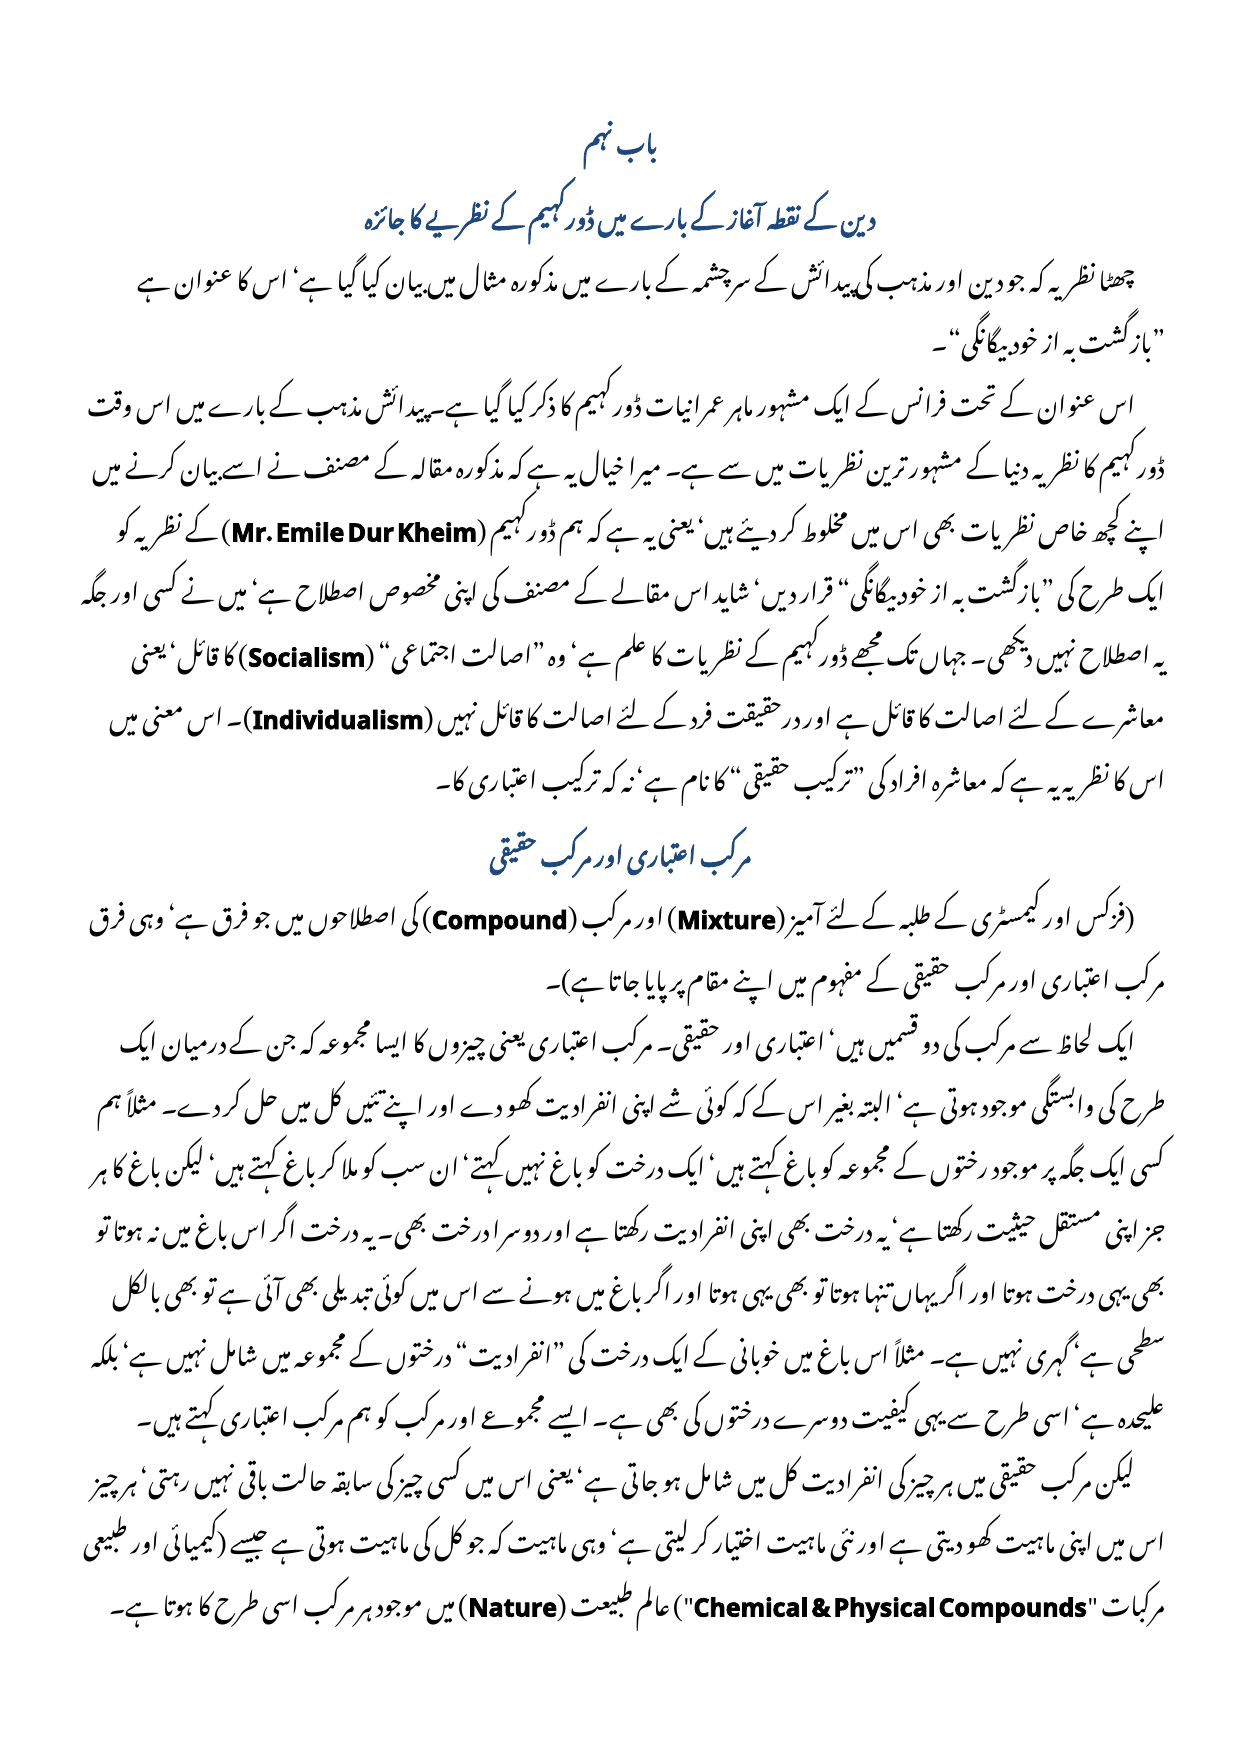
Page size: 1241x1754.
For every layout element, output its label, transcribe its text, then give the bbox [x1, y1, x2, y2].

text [75, 1444, 1165, 1631]
text اس عنوان کے تحت فرانس کے ایک مشہور ماہر عمرانیات ڈورکہیم کا ذکر کیا گیا ہے۔ پیدائش مذہب کے بارے میں اس وقت ڈورکہیم کا نظریہ دنیا کے مشہور ترین نظریات میں سے ہے۔ میرا خیال یہ ہے کہ مذکورہ مقالہ کے مصنف نے اسے بیان کرنے میں اپنے کچھ خاص نظریات بھی اس میں مخلوط کر دیئے ہیں‘ یعنی یہ ہے کہ ہم ڈورکہیم (Mr. Emile Dur Kheim) کے نظریہ کو ایک طرح کی ”بازگشت بہ از خود بیگانگی“ قرار دیں‘ شاید اس مقالے کے مصنف کی اپنی مخصوص اصطلاح ہے‘ میں نے کسی اور جگہ یہ اصطلاح نہیں دیکھی۔ جہاں تک مجھے ڈورکہیم کے نظریات کا علم ہے‘ وہ ”اصالت اجتماعی“ (Socialism) کا قائل‘ یعنی معاشرے کے لئے اصالت کا قائل ہے اور درحقیقت فرد کے لئے اصالت کا قائل نہیں (Individualism)۔ اس معنی میں اس کا نظریہ یہ ہے کہ معاشرہ افراد کی ”ترکیب حقیقی“ کا نام ہے‘ نہ کہ ترکیب اعتباری کا۔ [75, 369, 1165, 806]
text چھٹا نظریہ کہ جو دین اور مذہب کی پیدائش کے سرچشمہ کے بارے میں مذکورہ مثال میں بیان کیا گیا ہے‘ اس کا عنوان ہے ”بازگشت بہ از خود بیگانگی“۔ [75, 244, 1165, 369]
subtitle مرکب اعتباری اور مرکب حقیقی [75, 819, 1165, 881]
text ایک لحاظ سے مرکب کی دو قسمیں ہیں‘ اعتباری اور حقیقی۔ مرکب اعتباری یعنی چیزوں کا ایسا مجموعہ کہ جن کے درمیان ایک طرح کی وابستگی موجود ہوتی ہے‘ البتہ بغیر اس کے کہ کوئی شے اپنی انفرادیت کھو دے اور اپنے تئیں کل میں حل کر دے۔ مثلاً ہم کسی ایک جگہ پر موجود رختوں کے مجموعہ کو باغ کہتے ہیں‘ ایک درخت کو باغ نہیں کہتے‘ ان سب کو ملا کر باغ کہتے ہیں‘ لیکن باغ کا ہر جز اپنی مستقل حیثیت رکھتا ہے‘ یہ درخت بھی اپنی انفرادیت رکھتا ہے اور دوسرا درخت بھی۔ یہ درخت اگر اس باغ میں نہ ہوتا تو بھی یہی درخت ہوتا اور اگر یہاں تنہا ہوتا تو بھی یہی ہوتا اور اگر باغ میں ہونے سے اس میں کوئی تبدیلی بھی آئی ہے تو بھی بالکل سطحی ہے‘ گہری نہیں ہے۔ مثلاً اس باغ میں خوبانی کے ایک درخت کی ”انفرادیت“ درختوں کے مجموعہ میں شامل نہیں ہے‘ بلکہ علیحدہ ہے‘ اسی طرح سے یہی کیفیت دوسرے درختوں کی بھی ہے۔ ایسے مجموعے اور مرکب کو ہم مرکب اعتباری کہتے ہیں۔ [75, 1006, 1165, 1444]
subtitle دین کے نقطہ آغاز کے بارے میں ڈورکہیم کے نظریے کا جائزہ [531, 181, 1165, 244]
subtitle دین کے نقطہ آغاز کے بارے میں ڈورکہیم کے نظریے کا جائزہ [75, 181, 569, 244]
subtitle باب نہم [75, 106, 1165, 169]
text (فزکس اور کیمسٹری کے طلبہ کے لئے آمیز (Mixture) اور مرکب (Compound) کی اصطلاحوں میں جو فرق ہے‘ وہی فرق مرکب اعتباری اور مرکب حقیقی کے مفہوم میں اپنے مقام پر پایا جاتا ہے)۔ [75, 881, 1165, 1006]
